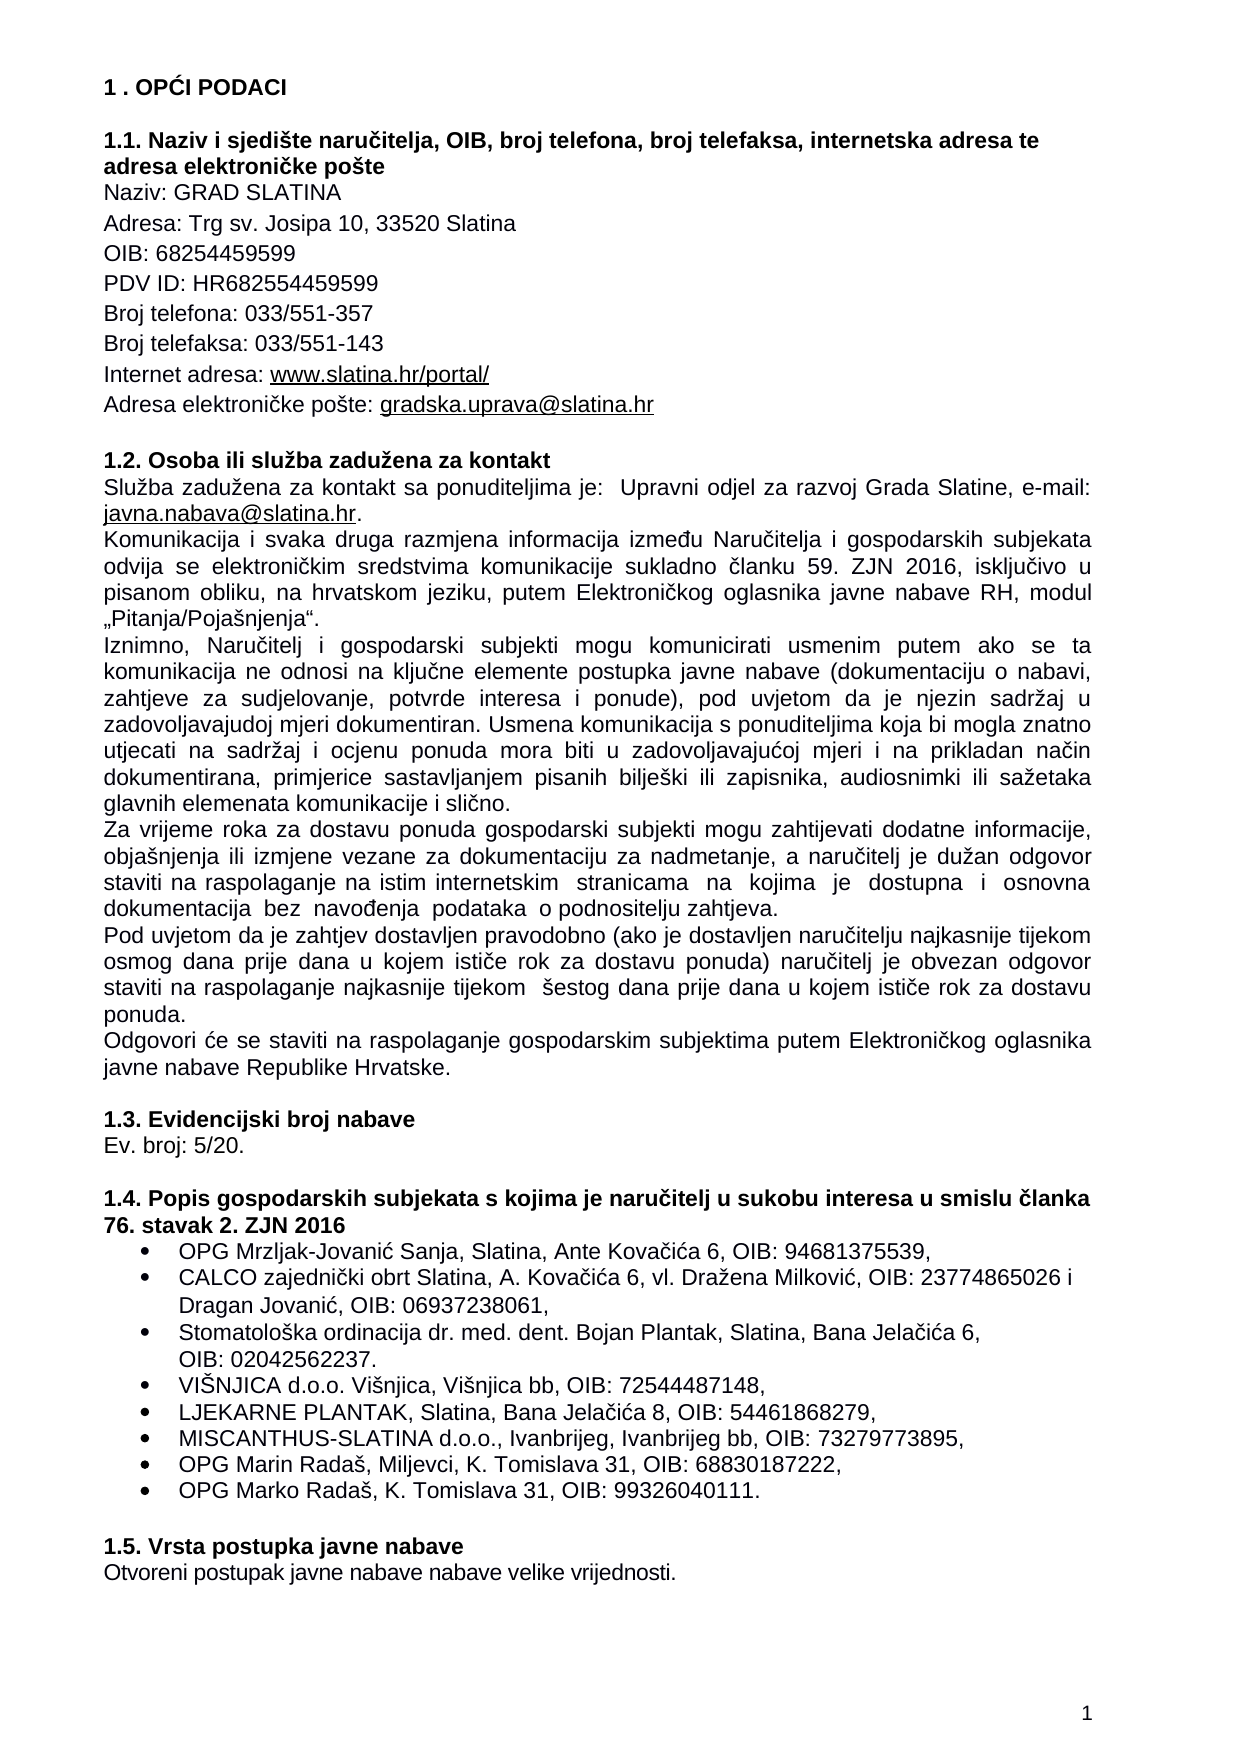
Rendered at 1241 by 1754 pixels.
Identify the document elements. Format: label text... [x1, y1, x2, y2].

text PDV ID: HR682554459599 [103, 270, 1092, 296]
list Stomatološka ordinacija dr. med. dent. Bojan Plantak, Slatina, Bana Jelačića 6, [141, 1319, 1092, 1346]
text Adresa: Trg sv. Josipa 10, 33520 Slatina [103, 209, 1092, 236]
text Iznimno, Naručitelj i gospodarski subjekti mogu komunicirati usmenim putem ako se ta komunikacija ne odnosi na ključne elemente postupka javne nabave (dokumentaciju o nabavi, zahtjeve za sudjelovanje, potvrde interesa i ponude), pod uvjetom da je njezin sadržaj u zadovoljavajudoj mjeri dokumentiran. Usmena komunikacija s ponuditeljima koja bi mogla znatno utjecati na sadržaj i ocjenu ponuda mora biti u zadovoljavajućoj mjeri i na prikladan način dokumentirana, primjerice sastavljanjem pisanih bilješki ili zapisnika, audiosnimki ili sažetaka glavnih elemenata komunikacije i slično. [103, 632, 1092, 816]
text OIB: 68254459599 [103, 240, 1092, 266]
text Za vrijeme roka za dostavu ponuda gospodarski subjekti mogu zahtijevati dodatne informacije, objašnjenja ili izmjene vezane za dokumentaciju za nadmetanje, a naručitelj je dužan odgovor staviti na raspolaganje na istim internetskim stranicama na kojima je dostupna i osnovna dokumentacija bez navođenja podataka o podnositelju zahtjeva. [103, 816, 1092, 922]
list OPG Mrzljak-Jovanić Sanja, Slatina, Ante Kovačića 6, OIB: 94681375539, [141, 1238, 1092, 1264]
text Komunikacija i svaka druga razmjena informacija između Naručitelja i gospodarskih subjekata odvija se elektroničkim sredstvima komunikacije sukladno članku 59. ZJN 2016, isključivo u pisanom obliku, na hrvatskom jeziku, putem Elektroničkog oglasnika javne nabave RH, modul „Pitanja/Pojašnjenja“. [103, 526, 1092, 632]
text Broj telefaksa: 033/551-143 [103, 330, 1092, 357]
list OPG Marin Radaš, Miljevci, K. Tomislava 31, OIB: 68830187222, [141, 1451, 1092, 1477]
list OPG Marko Radaš, K. Tomislava 31, OIB: 99326040111. [141, 1477, 1092, 1504]
list CALCO zajednički obrt Slatina, A. Kovačića 6, vl. Dražena Milković, OIB: 23774865026 i Dragan Jovanić, OIB: 06937238061, [141, 1264, 1092, 1319]
text 1.2. Osoba ili služba zadužena za kontakt [103, 447, 1092, 474]
list LJEKARNE PLANTAK, Slatina, Bana Jelačića 8, OIB: 54461868279, [141, 1398, 1092, 1425]
text Naziv: GRAD SLATINA [103, 179, 1092, 206]
text Otvoreni postupak javne nabave nabave velike vrijednosti. [103, 1559, 1092, 1585]
list MISCANTHUS-SLATINA d.o.o., Ivanbrijeg, Ivanbrijeg bb, OIB: 73279773895, [141, 1425, 1092, 1451]
text Ev. broj: 5/20. [103, 1132, 1092, 1159]
text 1.3. Evidencijski broj nabave [103, 1106, 1092, 1132]
text OIB: 02042562237. [178, 1346, 1092, 1372]
text 1 . OPĆI PODACI [103, 74, 1092, 100]
text Pod uvjetom da je zahtjev dostavljen pravodobno (ako je dostavljen naručitelju najkasnije tijekom osmog dana prije dana u kojem ističe rok za dostavu ponuda) naručitelj je obvezan odgovor staviti na raspolaganje najkasnije tijekom šestog dana prije dana u kojem ističe rok za dostavu ponuda. [103, 922, 1092, 1027]
text Odgovori će se staviti na raspolaganje gospodarskim subjektima putem Elektroničkog oglasnika javne nabave Republike Hrvatske. [103, 1027, 1092, 1080]
text 1.1. Naziv i sjedište naručitelja, OIB, broj telefona, broj telefaksa, internetska adresa te adresa elektroničke pošte [103, 127, 1092, 179]
text Adresa elektroničke pošte: gradska.uprava@slatina.hr [103, 391, 1092, 417]
text Internet adresa: www.slatina.hr/portal/ [103, 361, 1092, 387]
text 1.5. Vrsta postupka javne nabave [103, 1533, 1092, 1559]
text Broj telefona: 033/551-357 [103, 300, 1092, 326]
text Služba zadužena za kontakt sa ponuditeljima je: Upravni odjel za razvoj Grada Slatine, e-mail: javna.nabava@slatina.hr. [103, 474, 1092, 526]
text 1.4. Popis gospodarskih subjekata s kojima je naručitelj u sukobu interesa u smislu članka 76. stavak 2. ZJN 2016 [103, 1185, 1092, 1238]
list VIŠNJICA d.o.o. Višnjica, Višnjica bb, OIB: 72544487148, [141, 1372, 1092, 1398]
